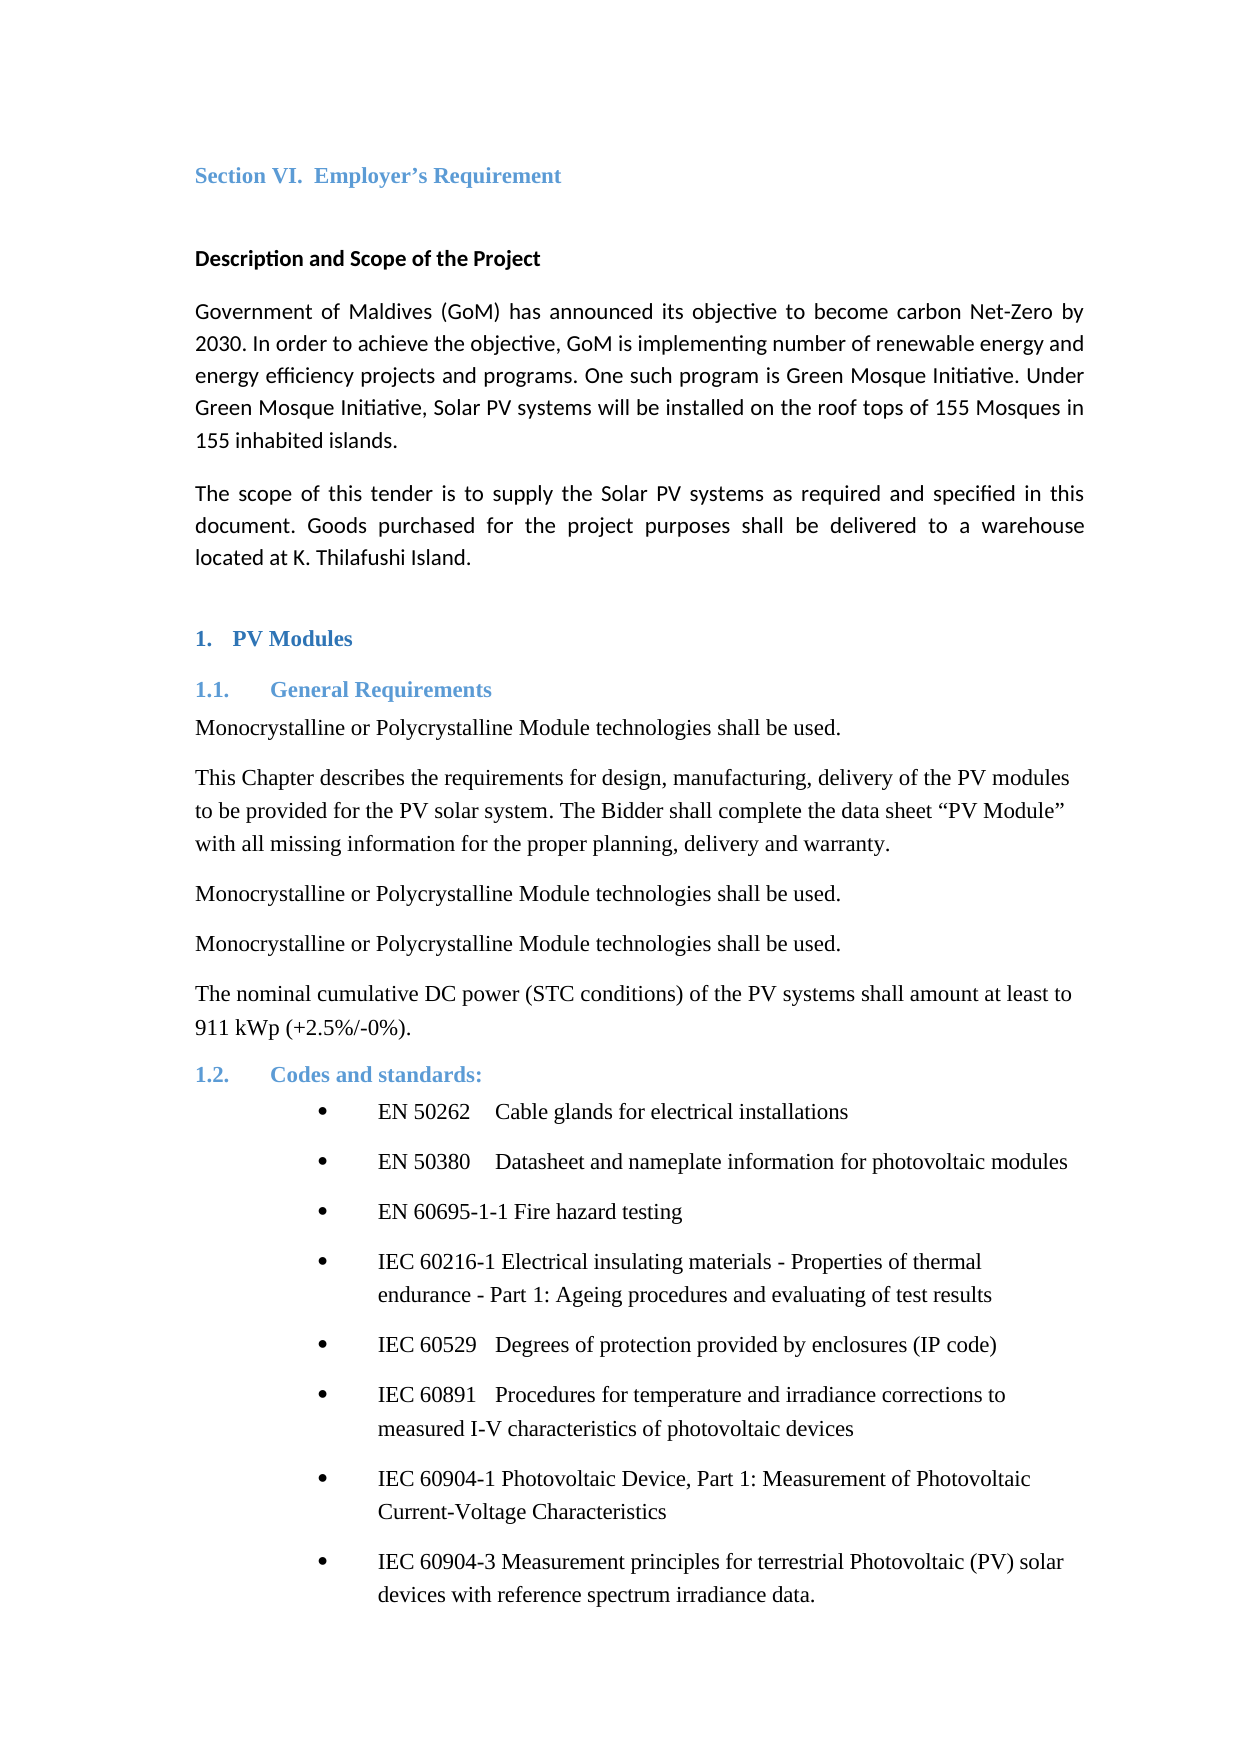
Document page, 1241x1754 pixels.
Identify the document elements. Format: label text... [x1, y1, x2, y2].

subtitle General Requirements [195, 676, 1086, 703]
subtitle Codes and standards: [195, 1061, 1086, 1087]
text EN 60695-1-1 Fire hazard testing [318, 1191, 1086, 1224]
text This Chapter describes the requirements for design, manufacturing, delivery of the PV modules to be provided for the PV solar system. The Bidder shall complete the data sheet “PV Module” with all missing information for the proper planning, delivery and warranty. [195, 757, 1086, 857]
text The nominal cumulative DC power (STC conditions) of the PV systems shall amount at least to 911 kWp (+2.5%/-0%). [195, 973, 1086, 1040]
text Monocrystalline or Polycrystalline Module technologies shall be used. [195, 873, 1086, 907]
text The scope of this tender is to supply the Solar PV systems as required and specified in this document. Goods purchased for the project purposes shall be delivered to a warehouse located at K. Thilafushi Island. [195, 479, 1086, 571]
text Monocrystalline or Polycrystalline Module technologies shall be used. [195, 707, 1086, 740]
text EN 50380 Datasheet and nameplate information for photovoltaic modules [318, 1141, 1086, 1174]
subtitle Section VI. Employer’s Requirement [194, 162, 1086, 189]
text Government of Maldives (GoM) has announced its objective to become carbon Net-Zero by 2030. In order to achieve the objective, GoM is implementing number of renewable energy and energy efficiency projects and programs. One such program is Green Mosque Initiative. Under Green Mosque Initiative, Solar PV systems will be installed on the roof tops of 155 Mosques in 155 inhabited islands. [195, 297, 1086, 454]
text Description and Scope of the Project [195, 244, 1086, 272]
text IEC 60904-1 Photovoltaic Device, Part 1: Measurement of Photovoltaic Current-Voltage Characteristics [318, 1458, 1086, 1524]
text IEC 60891 Procedures for temperature and irradiance corrections to measured I-V characteristics of photovoltaic devices [318, 1374, 1086, 1441]
text IEC 60529 Degrees of protection provided by enclosures (IP code) [318, 1324, 1086, 1358]
text IEC 60216-1 Electrical insulating materials - Properties of thermal endurance - Part 1: Ageing procedures and evaluating of test results [318, 1241, 1086, 1308]
text Monocrystalline or Polycrystalline Module technologies shall be used. [195, 923, 1086, 957]
text EN 50262 Cable glands for electrical installations [318, 1091, 1086, 1124]
text IEC 60904-3 Measurement principles for terrestrial Photovoltaic (PV) solar devices with reference spectrum irradiance data. [318, 1541, 1086, 1608]
subtitle PV Modules [195, 625, 1086, 652]
